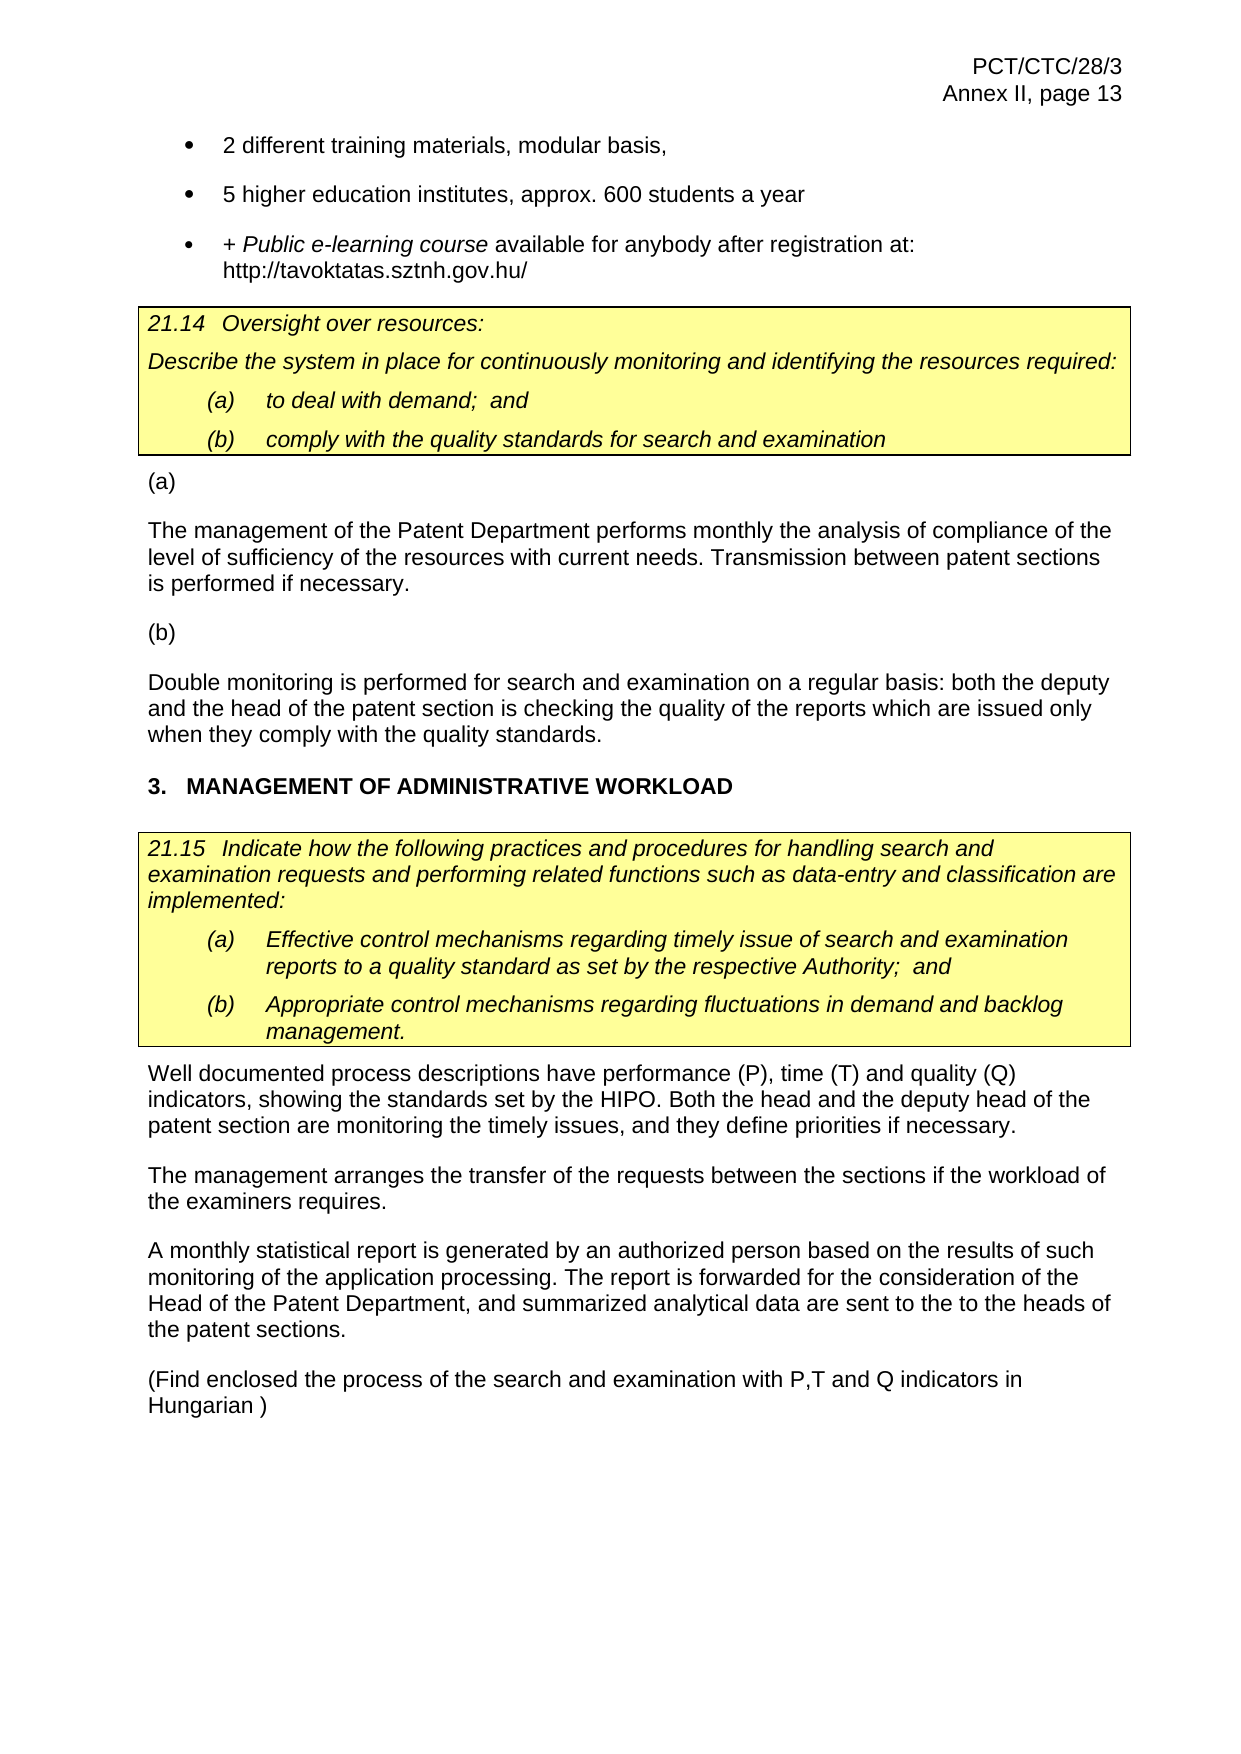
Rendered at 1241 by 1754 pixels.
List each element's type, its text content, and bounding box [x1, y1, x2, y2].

text Double monitoring is performed for search and examination on a regular basis: both the deputy and the head of the patent section is checking the quality of the reports which are issued only when they comply with the quality standards. [148, 668, 1122, 748]
text (a) to deal with demand; and [139, 384, 1130, 413]
text Describe the system in place for continuously monitoring and identifying the resources required: [139, 345, 1130, 375]
subtitle 3. MANAGEMENT OF ADMINISTRATIVE WORKLOAD [148, 773, 1122, 799]
list The management arranges the transfer of the requests between the sections if the workload of the examiners requires. [148, 1162, 1122, 1214]
text (b) [148, 619, 1122, 646]
list A monthly statistical report is generated by an authorized person based on the results of such monitoring of the application processing. The report is forwarded for the consideration of the Head of the Patent Department, and summarized analytical data are sent to the to the heads of the patent sections. [148, 1237, 1122, 1343]
list + Public e-learning course available for anybody after registration at: http://tavoktatas.sztnh.gov.hu/ [185, 231, 1122, 283]
text (a) Effective control mechanisms regarding timely issue of search and examination reports to a quality standard as set by the respective Authority; and [139, 923, 1130, 979]
text 21.15 Indicate how the following practices and procedures for handling search and examination requests and performing related functions such as data-entry and classification are implemented: [139, 833, 1130, 914]
text (b) Appropriate control mechanisms regarding fluctuations in demand and backlog management. [139, 988, 1130, 1046]
text The management of the Patent Department performs monthly the analysis of compliance of the level of sufficiency of the resources with current needs. Transmission between patent sections is performed if necessary. [148, 517, 1122, 596]
text (a) [148, 468, 1122, 494]
text (b) comply with the quality standards for search and examination [139, 423, 1130, 454]
list 2 different training materials, modular basis, [185, 132, 1122, 158]
text 21.14 Oversight over resources: [139, 308, 1130, 336]
list 5 higher education institutes, approx. 600 students a year [185, 181, 1122, 208]
list Well documented process descriptions have performance (P), time (T) and quality (Q) indicators, showing the standards set by the HIPO. Both the head and the deputy head of the patent section are monitoring the timely issues, and they define priorities if necessary. [148, 1060, 1122, 1139]
text (Find enclosed the process of the search and examination with P,T and Q indicators in Hungarian ) [148, 1366, 1122, 1418]
